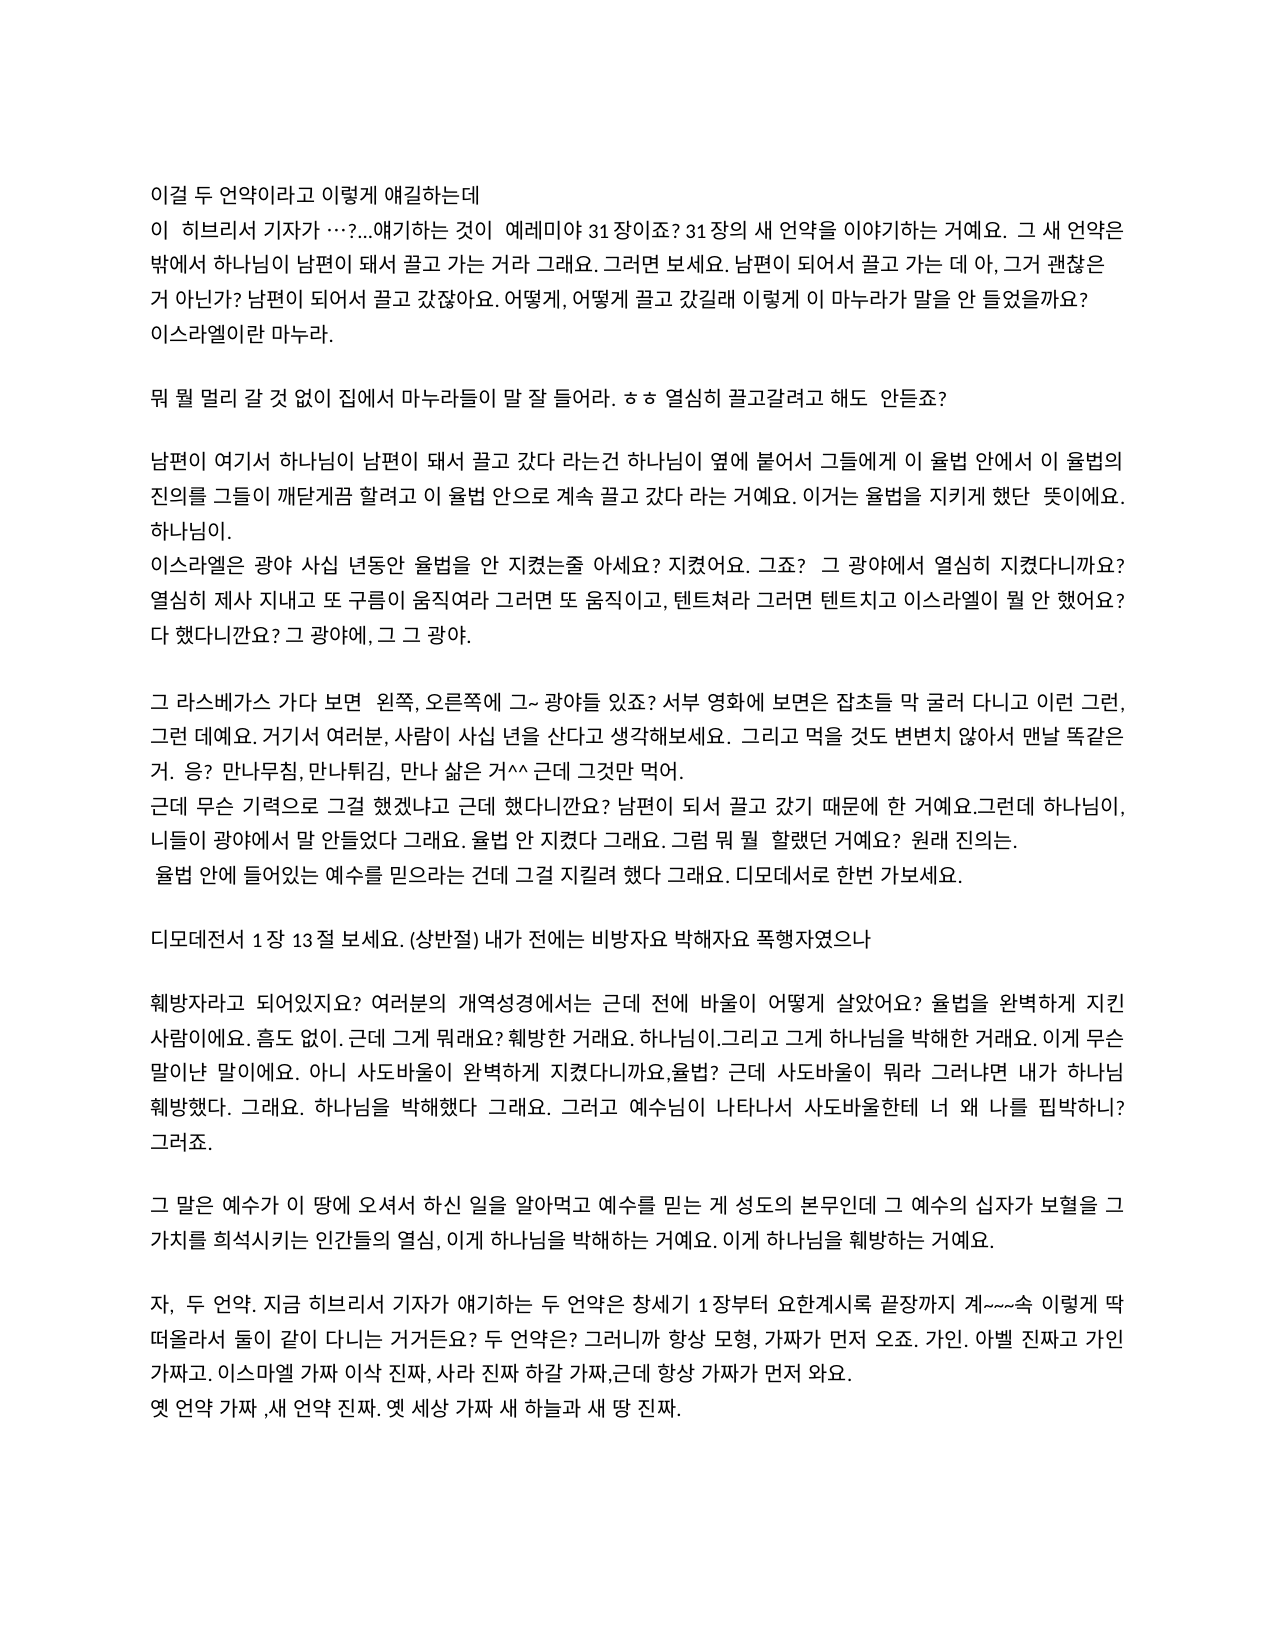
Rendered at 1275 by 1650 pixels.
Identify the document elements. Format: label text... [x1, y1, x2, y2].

text 디모데전서 1장 13절 보세요. (상반절) 내가 전에는 비방자요 박해자요 폭행자였으나 [150, 923, 1125, 953]
text 그 라스베가스 가다 보면 왼쪽, 오른쪽에 그~ 광야들 있죠? 서부 영화에 보면은 잡초들 막 굴러 다니고 이런 그런, 그런 데예요. 거기서 여러분, 사람이 사십 년을 산다고 생각해보세요. 그리고 먹을 것도 변변치 않아서 맨날 똑같은 거. 응? 만나무침, 만나튀김, 만나 삶은 거^^ 근데 그것만 먹어. [150, 686, 1125, 786]
text 자, 두 언약. 지금 히브리서 기자가 얘기하는 두 언약은 창세기 1장부터 요한계시록 끝장까지 계~~~속 이렇게 딱 떠올라서 둘이 같이 다니는 거거든요? 두 언약은? 그러니까 항상 모형, 가짜가 먼저 오죠. 가인. 아벨 진짜고 가인 가짜고. 이스마엘 가짜 이삭 진짜, 사라 진짜 하갈 가짜,근데 항상 가짜가 먼저 와요. [150, 1288, 1125, 1388]
text 이걸 두 언약이라고 이렇게 얘길하는데 [150, 179, 1125, 209]
text 근데 무슨 기력으로 그걸 했겠냐고 근데 했다니깐요? 남편이 되서 끌고 갔기 때문에 한 거예요.그런데 하나님이, 니들이 광야에서 말 안들었다 그래요. 율법 안 지켰다 그래요. 그럼 뭐 뭘 할랬던 거예요? 원래 진의는. [150, 790, 1125, 855]
text 이 히브리서 기자가 …?...얘기하는 것이 예레미야 31장이죠? 31장의 새 언약을 이야기하는 거예요. 그 새 언약은 밖에서 하나님이 남편이 돼서 끌고 가는 거라 그래요. 그러면 보세요. 남편이 되어서 끌고 가는 데 아, 그거 괜찮은 거 아닌가? 남편이 되어서 끌고 갔잖아요. 어떻게, 어떻게 끌고 갔길래 이렇게 이 마누라가 말을 안 들었을까요? 이스라엘이란 마누라. [150, 214, 1125, 348]
text 훼방자라고 되어있지요? 여러분의 개역성경에서는 근데 전에 바울이 어떻게 살았어요? 율법을 완벽하게 지킨 사람이에요. 흠도 없이. 근데 그게 뭐래요? 훼방한 거래요. 하나님이.그리고 그게 하나님을 박해한 거래요. 이게 무슨 말이냔 말이에요. 아니 사도바울이 완벽하게 지켰다니까요,율법? 근데 사도바울이 뭐라 그러냐면 내가 하나님 훼방했다. 그래요. 하나님을 박해했다 그래요. 그러고 예수님이 나타나서 사도바울한테 너 왜 나를 핍박하니? 그러죠. [150, 987, 1125, 1156]
text 이스라엘은 광야 사십 년동안 율법을 안 지켰는줄 아세요? 지켰어요. 그죠? 그 광야에서 열심히 지켰다니까요? 열심히 제사 지내고 또 구름이 움직여라 그러면 또 움직이고, 텐트쳐라 그러면 텐트치고 이스라엘이 뭘 안 했어요? 다 했다니깐요? 그 광야에, 그 그 광야. [150, 550, 1125, 649]
text 뭐 뭘 멀리 갈 것 없이 집에서 마누라들이 말 잘 들어라. ㅎㅎ 열심히 끌고갈려고 해도 안듣죠? [150, 382, 1125, 412]
text 그 말은 예수가 이 땅에 오셔서 하신 일을 알아먹고 예수를 믿는 게 성도의 본무인데 그 예수의 십자가 보혈을 그 가치를 희석시키는 인간들의 열심, 이게 하나님을 박해하는 거예요. 이게 하나님을 훼방하는 거예요. [150, 1190, 1125, 1254]
text 남편이 여기서 하나님이 남편이 돼서 끌고 갔다 라는건 하나님이 옆에 붙어서 그들에게 이 율법 안에서 이 율법의 진의를 그들이 깨닫게끔 할려고 이 율법 안으로 계속 끌고 갔다 라는 거예요. 이거는 율법을 지키게 했단 뜻이에요. 하나님이. [150, 446, 1125, 545]
text 율법 안에 들어있는 예수를 믿으라는 건데 그걸 지킬려 했다 그래요. 디모데서로 한번 가보세요. [150, 859, 1125, 889]
text 옛 언약 가짜 ,새 언약 진짜. 옛 세상 가짜 새 하늘과 새 땅 진짜. [150, 1392, 1125, 1422]
